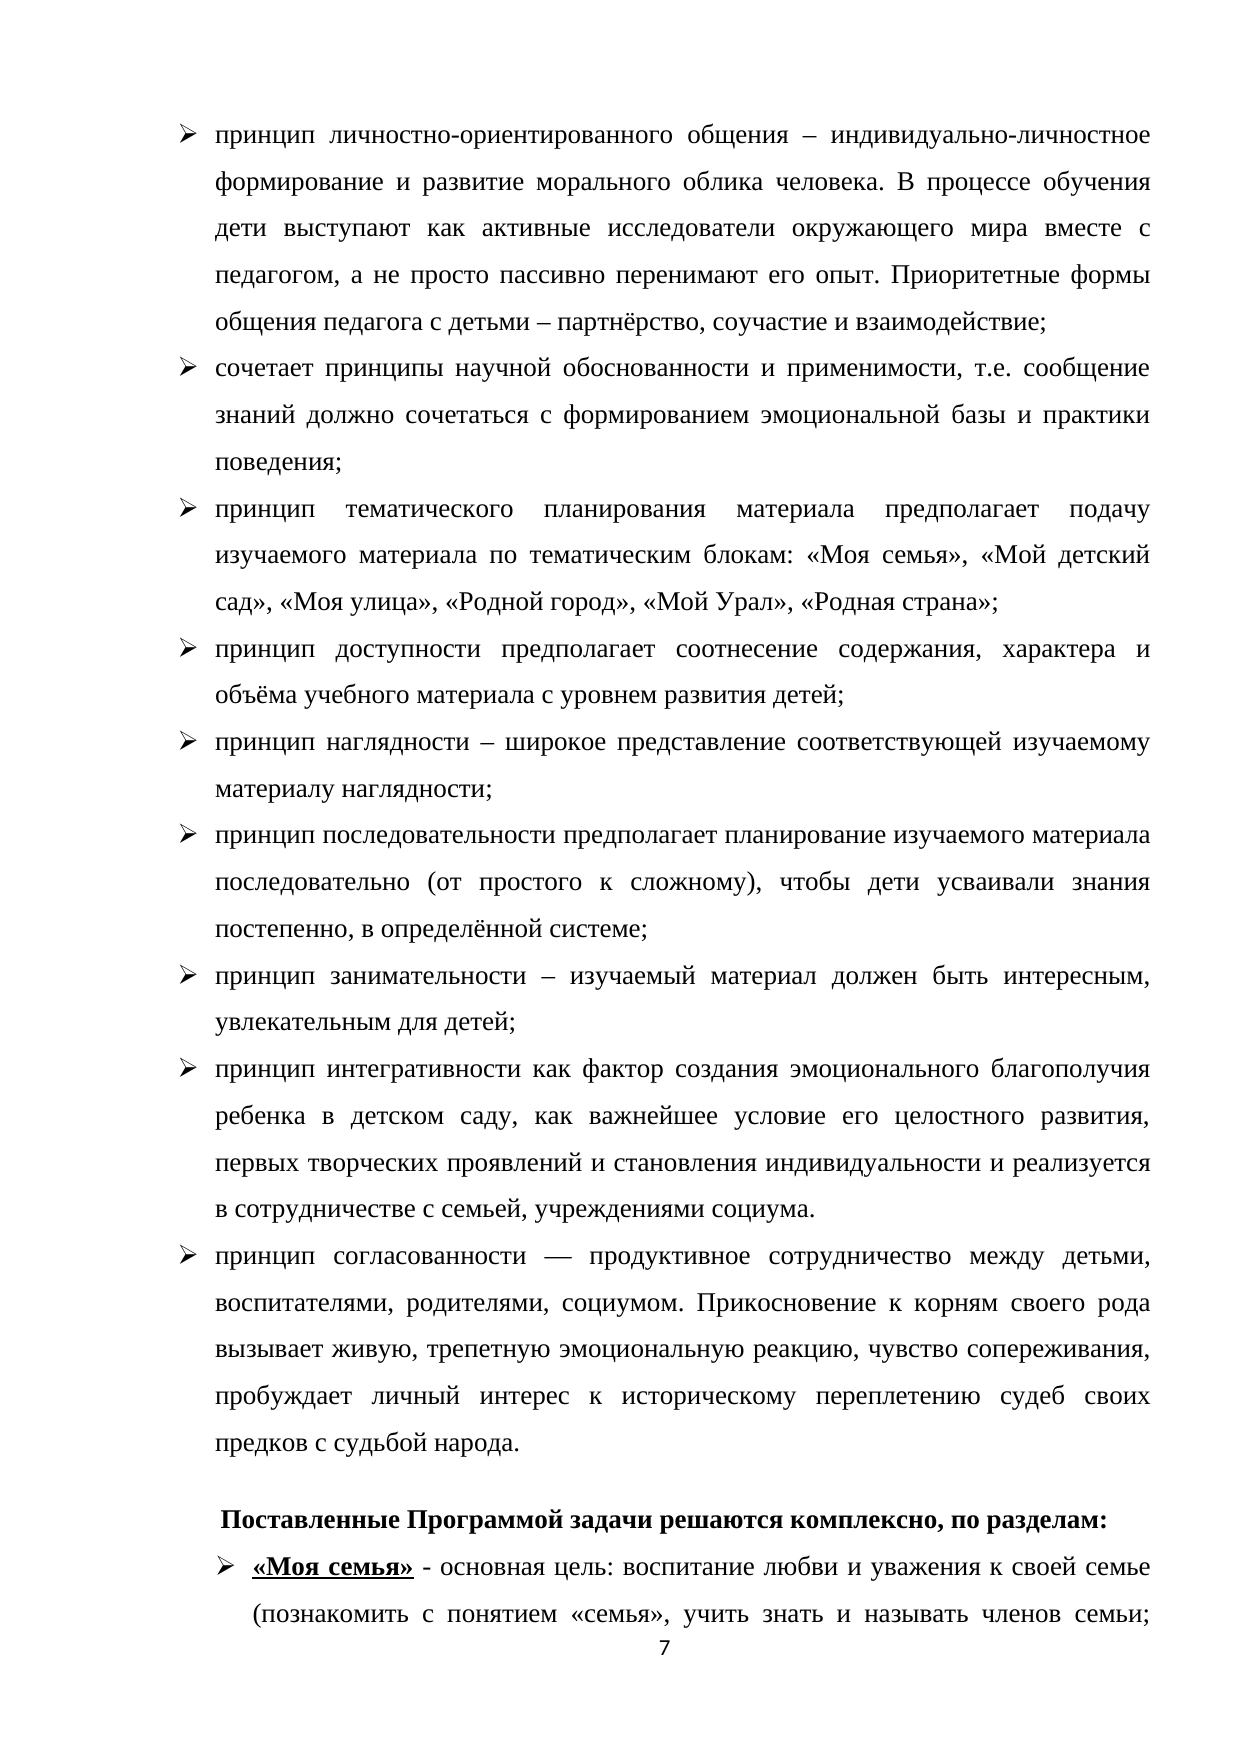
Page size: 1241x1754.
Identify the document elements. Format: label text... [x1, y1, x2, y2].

list принцип интегративности как фактор создания эмоционального благополучия ребенка в детском саду, как важнейшее условие его целостного развития, первых творческих проявлений и становления индивидуальности и реализуется в сотрудничестве с семьей, учреждениями социума. [177, 1052, 1152, 1223]
list принцип тематического планирования материала предполагает подачу изучаемого материала по тематическим блокам: «Моя семья», «Мой детский сад», «Моя улица», «Родной город», «Мой Урал», «Родная страна»; [177, 492, 1152, 616]
list принцип наглядности – широкое представление соответствующей изучаемому материалу наглядности; [177, 725, 1152, 803]
list принцип последовательности предполагает планирование изучаемого материала последовательно (от простого к сложному), чтобы дети усваивали знания постепенно, в определённой системе; [177, 819, 1152, 943]
list принцип согласованности — продуктивное сотрудничество между детьми, воспитателями, родителями, социумом. Прикосновение к корням своего рода вызывает живую, трепетную эмоциональную реакцию, чувство сопереживания, пробуждает личный интерес к историческому переплетению судеб своих предков с судьбой народа. [177, 1239, 1152, 1457]
text Поставленные Программой задачи решаются комплексно, по разделам: [177, 1503, 1152, 1535]
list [215, 1550, 1152, 1628]
list сочетает принципы научной обоснованности и применимости, т.е. сообщение знаний должно сочетаться с формированием эмоциональной базы и практики поведения; [177, 352, 1152, 476]
list принцип доступности предполагает соотнесение содержания, характера и объёма учебного материала с уровнем развития детей; [177, 632, 1152, 710]
list принцип личностно-ориентированного общения – индивидуально-личностное формирование и развитие морального облика человека. В процессе обучения дети выступают как активные исследователи окружающего мира вместе с педагогом, а не просто пассивно перенимают его опыт. Приоритетные формы общения педагога с детьми – партнёрство, соучастие и взаимодействие; [177, 118, 1152, 336]
list принцип занимательности – изучаемый материал должен быть интересным, увлекательным для детей; [177, 959, 1152, 1037]
